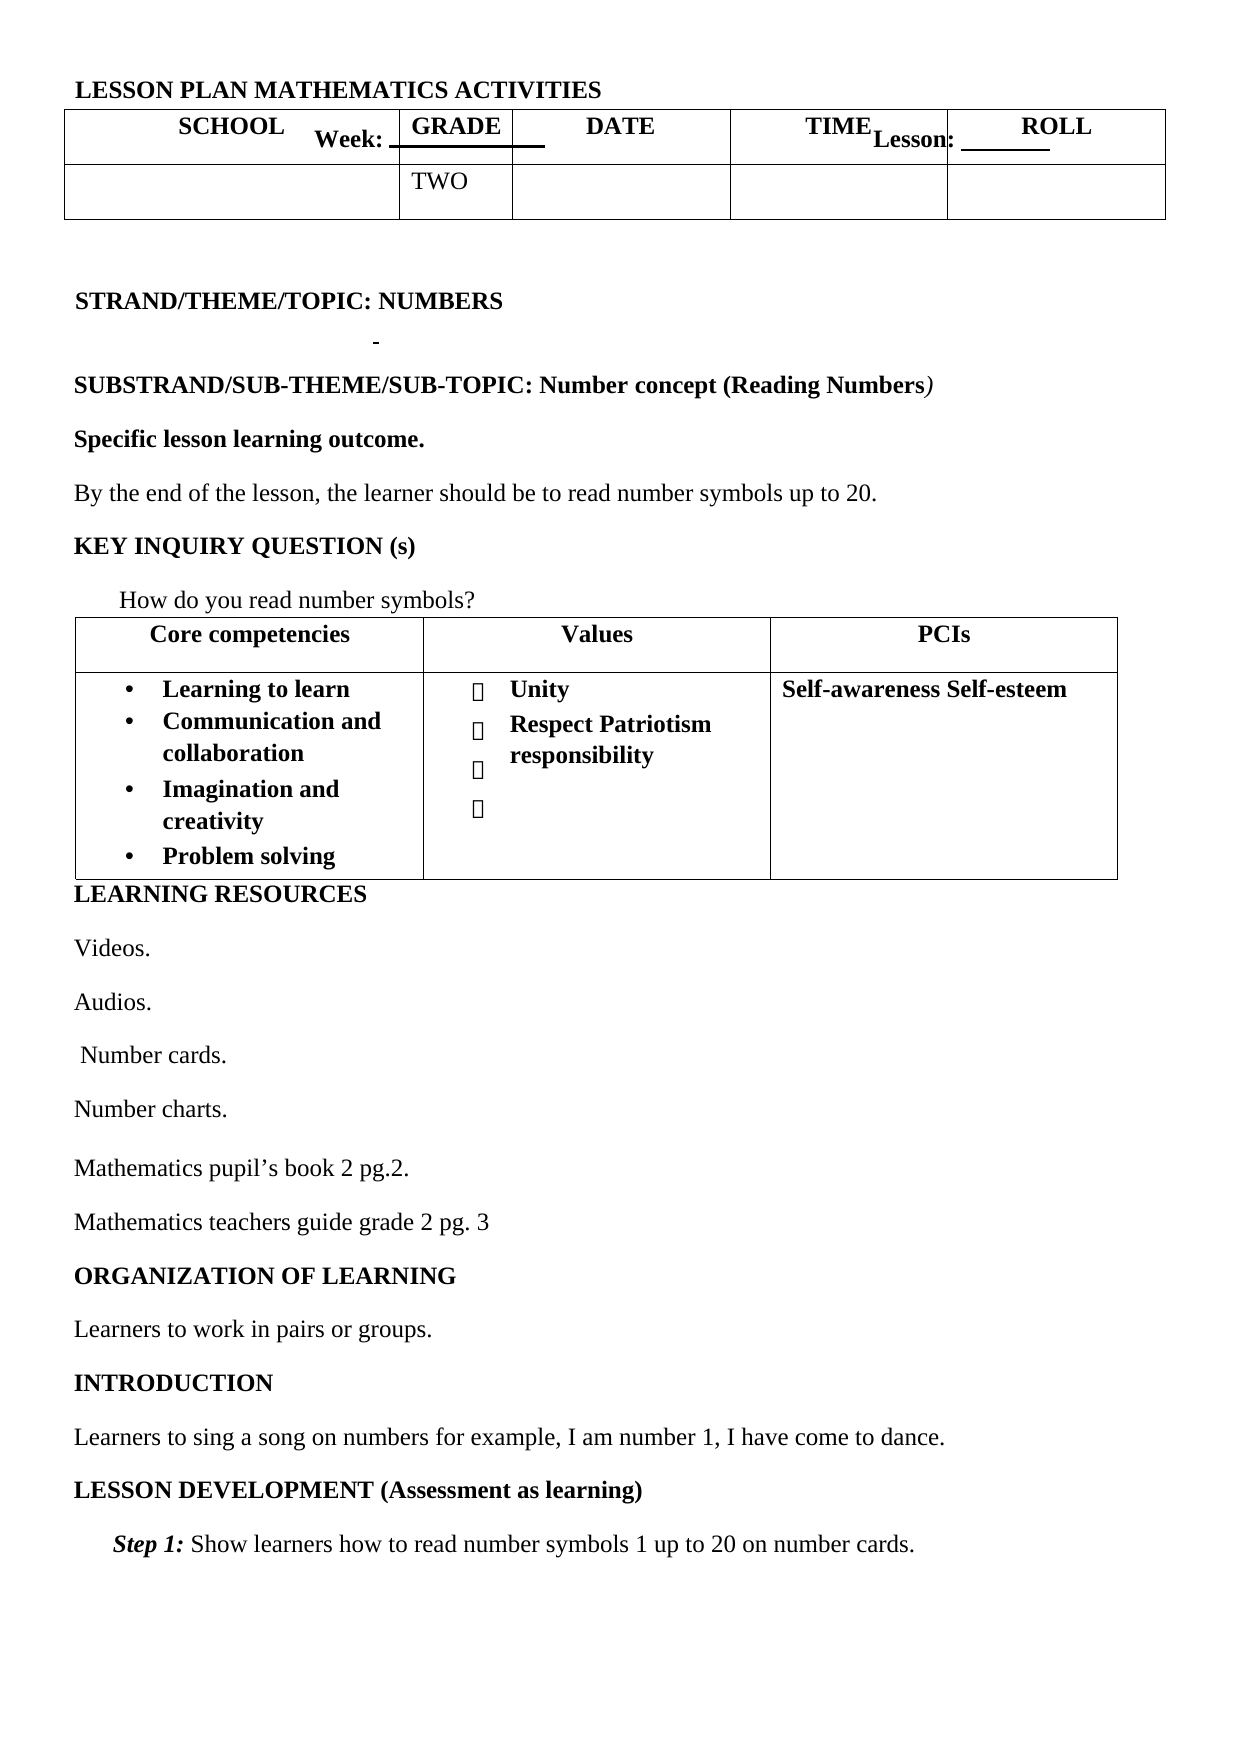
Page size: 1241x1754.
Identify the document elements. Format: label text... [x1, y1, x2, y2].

table_cell Unity Respect Patriotism responsibility [509, 673, 770, 878]
text Number charts. [73, 1094, 1147, 1123]
text LESSON DEVELOPMENT (Assessment as learning) [73, 1476, 982, 1504]
text Videos. [73, 933, 1147, 962]
text By the end of the lesson, the learner should be to read number symbols up to 20. [73, 478, 1147, 506]
text LEARNING RESOURCES [73, 879, 982, 908]
text SUBSTRAND/SUB-THEME/SUB-TOPIC: Number concept (Reading Numbers) [73, 371, 982, 399]
text Specific lesson learning outcome. [73, 424, 982, 453]
text Audios. [73, 987, 1147, 1015]
text How do you read number symbols? [113, 585, 1147, 614]
table_header Core competencies [76, 618, 423, 672]
table_cell Self-awareness Self-esteem [771, 673, 1117, 878]
text Mathematics pupil’s book 2 pg.2. [73, 1153, 1147, 1182]
text KEY INQUIRY QUESTION (s) [73, 531, 982, 560]
text ORGANIZATION OF LEARNING [73, 1261, 982, 1289]
text Learners to sing a song on numbers for example, I am number 1, I have come to dance. [73, 1422, 1147, 1451]
table_header [424, 618, 509, 672]
text Number cards. [73, 1041, 1147, 1069]
table_header PCIs [771, 618, 1117, 672]
table_cell     [424, 673, 509, 878]
text Learners to work in pairs or groups. [73, 1314, 1147, 1343]
text INTRODUCTION [73, 1368, 982, 1397]
text Mathematics teachers guide grade 2 pg. 3 [73, 1207, 1147, 1236]
table_header Values [509, 618, 770, 672]
table_cell Learning to learn Communication and collaboration Imagination and creativity Problem solving [76, 673, 423, 878]
text Step 1: Show learners how to read number symbols 1 up to 20 on number cards. [113, 1529, 1147, 1558]
